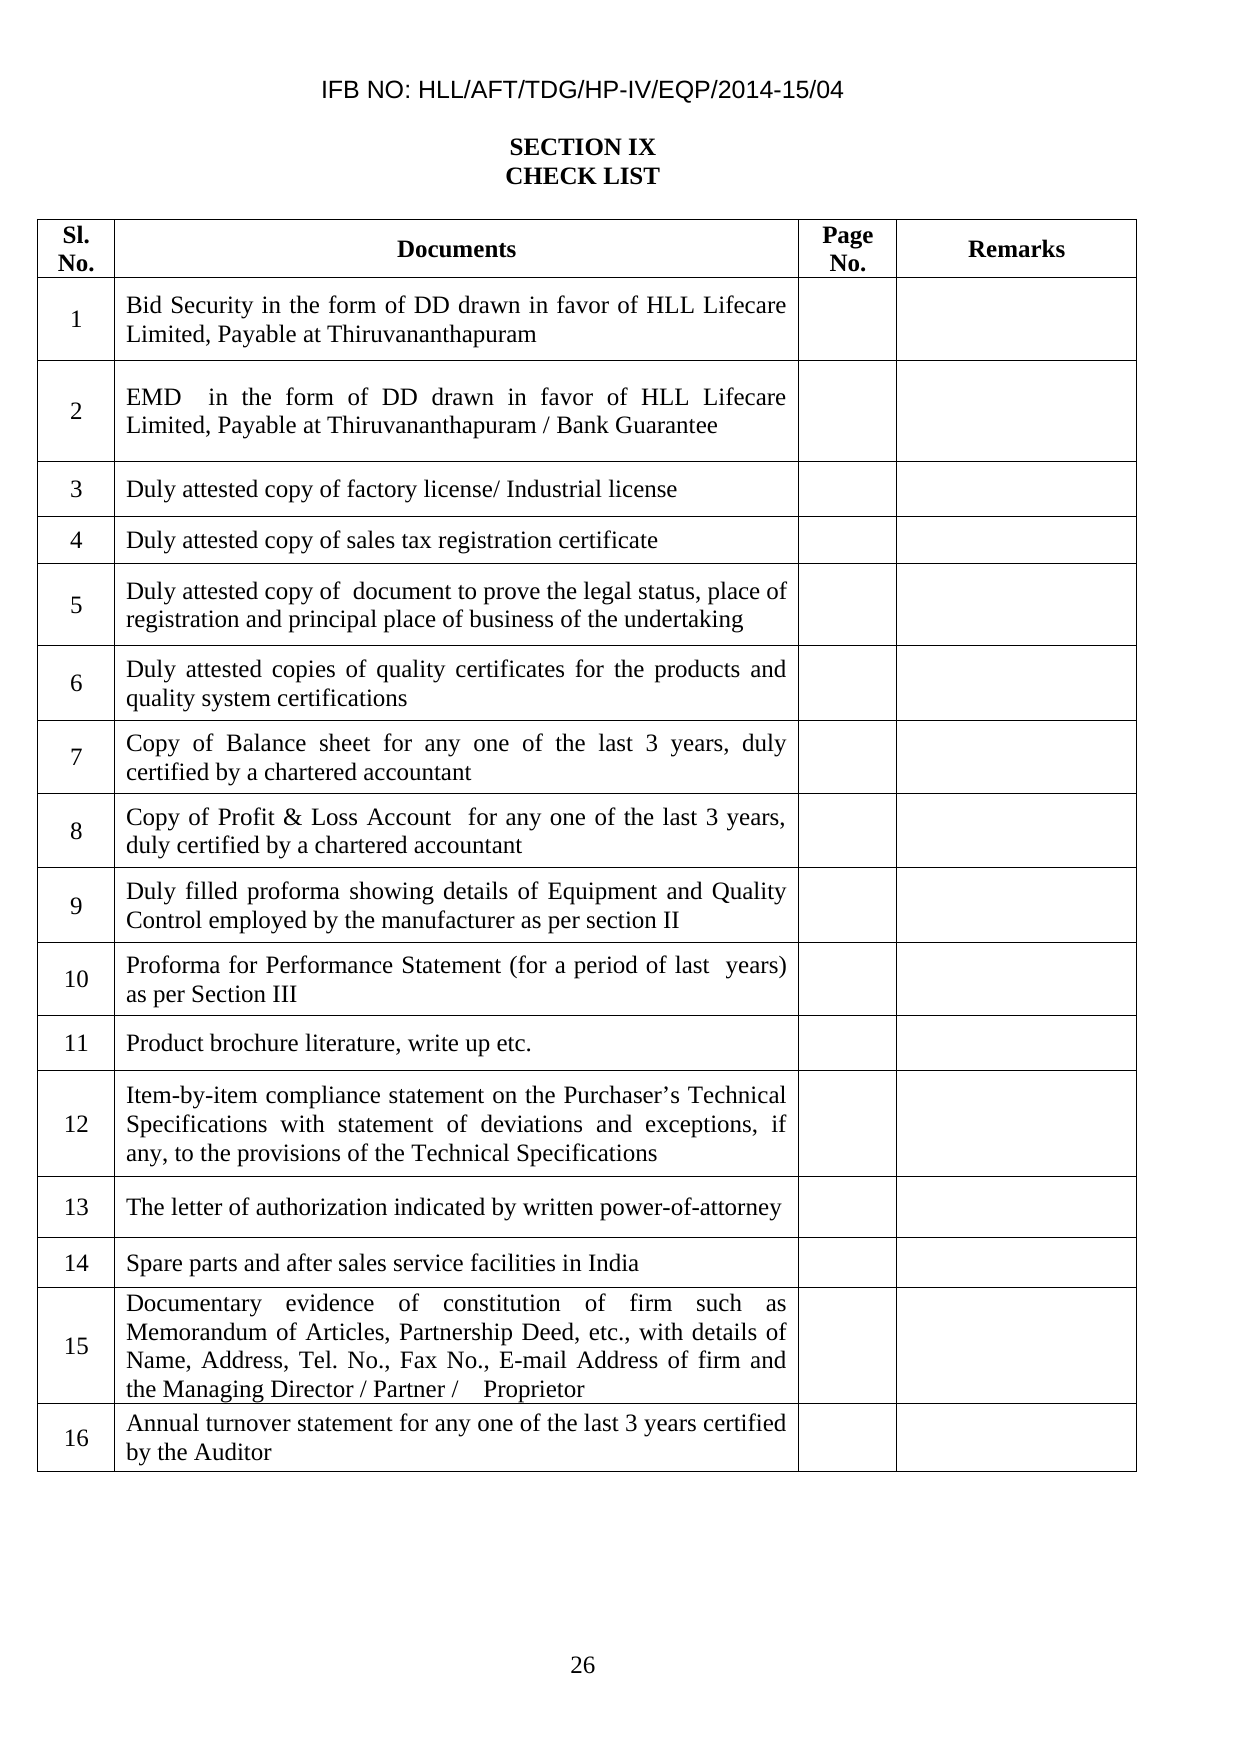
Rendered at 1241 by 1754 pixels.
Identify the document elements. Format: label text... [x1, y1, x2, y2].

table_cell [897, 517, 1136, 563]
table_cell [897, 1071, 1136, 1176]
table_cell [799, 517, 896, 563]
table_cell [799, 646, 896, 720]
table_cell [799, 868, 896, 942]
table_cell Item-by-item compliance statement on the Purchaser’s Technical Specifications with statement of deviations and exceptions, if any, to the provisions of the Technical Specifications [115, 1071, 798, 1176]
table_cell 8 [38, 794, 114, 867]
table_cell [799, 794, 896, 867]
table_cell [897, 794, 1136, 867]
table_cell [897, 564, 1136, 645]
table_cell 3 [38, 462, 114, 516]
table_cell 2 [38, 361, 114, 461]
table_cell Product brochure literature, write up etc. [115, 1016, 798, 1070]
table_cell [799, 1071, 896, 1176]
table_cell Documentary evidence of constitution of firm such as Memorandum of Articles, Partnership Deed, etc., with details of Name, Address, Tel. No., Fax No., E-mail Address of firm and the Managing Director / Partner / Proprietor [115, 1288, 798, 1403]
table_cell [799, 361, 896, 461]
table_cell [897, 721, 1136, 793]
table_cell 7 [38, 721, 114, 793]
table_cell Duly attested copy of factory license/ Industrial license [115, 462, 798, 516]
table_cell Duly filled proforma showing details of Equipment and Quality Control employed by the manufacturer as per section II [115, 868, 798, 942]
table_cell Duly attested copy of sales tax registration certificate [115, 517, 798, 563]
table_cell 16 [38, 1404, 114, 1471]
table_cell [897, 361, 1136, 461]
table_cell [897, 868, 1136, 942]
table_cell [897, 1404, 1136, 1471]
text SECTION IX [37, 132, 1128, 161]
table_cell 9 [38, 868, 114, 942]
table_cell [799, 1238, 896, 1287]
table_cell Copy of Profit & Loss Account for any one of the last 3 years, duly certified by a chartered accountant [115, 794, 798, 867]
table_cell [799, 1177, 896, 1237]
table_cell 13 [38, 1177, 114, 1237]
table_cell [799, 1288, 896, 1403]
table_cell 5 [38, 564, 114, 645]
table_cell [799, 943, 896, 1015]
table_cell [799, 721, 896, 793]
table_cell Annual turnover statement for any one of the last 3 years certified by the Auditor [115, 1404, 798, 1471]
table_cell Proforma for Performance Statement (for a period of last years) as per Section III [115, 943, 798, 1015]
table_cell [897, 646, 1136, 720]
table_cell 1 [38, 278, 114, 359]
table_cell [799, 278, 896, 359]
table_cell 12 [38, 1071, 114, 1176]
table_cell [897, 1016, 1136, 1070]
table_cell [897, 1238, 1136, 1287]
table_cell 4 [38, 517, 114, 563]
table_cell [799, 1016, 896, 1070]
table_cell 10 [38, 943, 114, 1015]
table_cell 6 [38, 646, 114, 720]
table_cell 15 [38, 1288, 114, 1403]
table_header Page No. [799, 220, 896, 277]
table_header Documents [115, 220, 798, 277]
table_cell [897, 462, 1136, 516]
table_cell [799, 564, 896, 645]
table_cell [799, 462, 896, 516]
table_header Sl. No. [38, 220, 114, 277]
table_cell [799, 1404, 896, 1471]
table_cell [897, 943, 1136, 1015]
text CHECK LIST [37, 161, 1128, 190]
table_cell [897, 1288, 1136, 1403]
table_cell [897, 1177, 1136, 1237]
table_cell Bid Security in the form of DD drawn in favor of HLL Lifecare Limited, Payable at Thiruvananthapuram [115, 278, 798, 359]
table_cell 14 [38, 1238, 114, 1287]
table_cell The letter of authorization indicated by written power-of-attorney [115, 1177, 798, 1237]
table_cell Duly attested copies of quality certificates for the products and quality system certifications [115, 646, 798, 720]
table_header Remarks [897, 220, 1136, 277]
table_cell EMD in the form of DD drawn in favor of HLL Lifecare Limited, Payable at Thiruvananthapuram / Bank Guarantee [115, 361, 798, 461]
table_cell [897, 278, 1136, 359]
table_cell Copy of Balance sheet for any one of the last 3 years, duly certified by a chartered accountant [115, 721, 798, 793]
table_cell Spare parts and after sales service facilities in India [115, 1238, 798, 1287]
table_cell Duly attested copy of document to prove the legal status, place of registration and principal place of business of the undertaking [115, 564, 798, 645]
table_cell 11 [38, 1016, 114, 1070]
